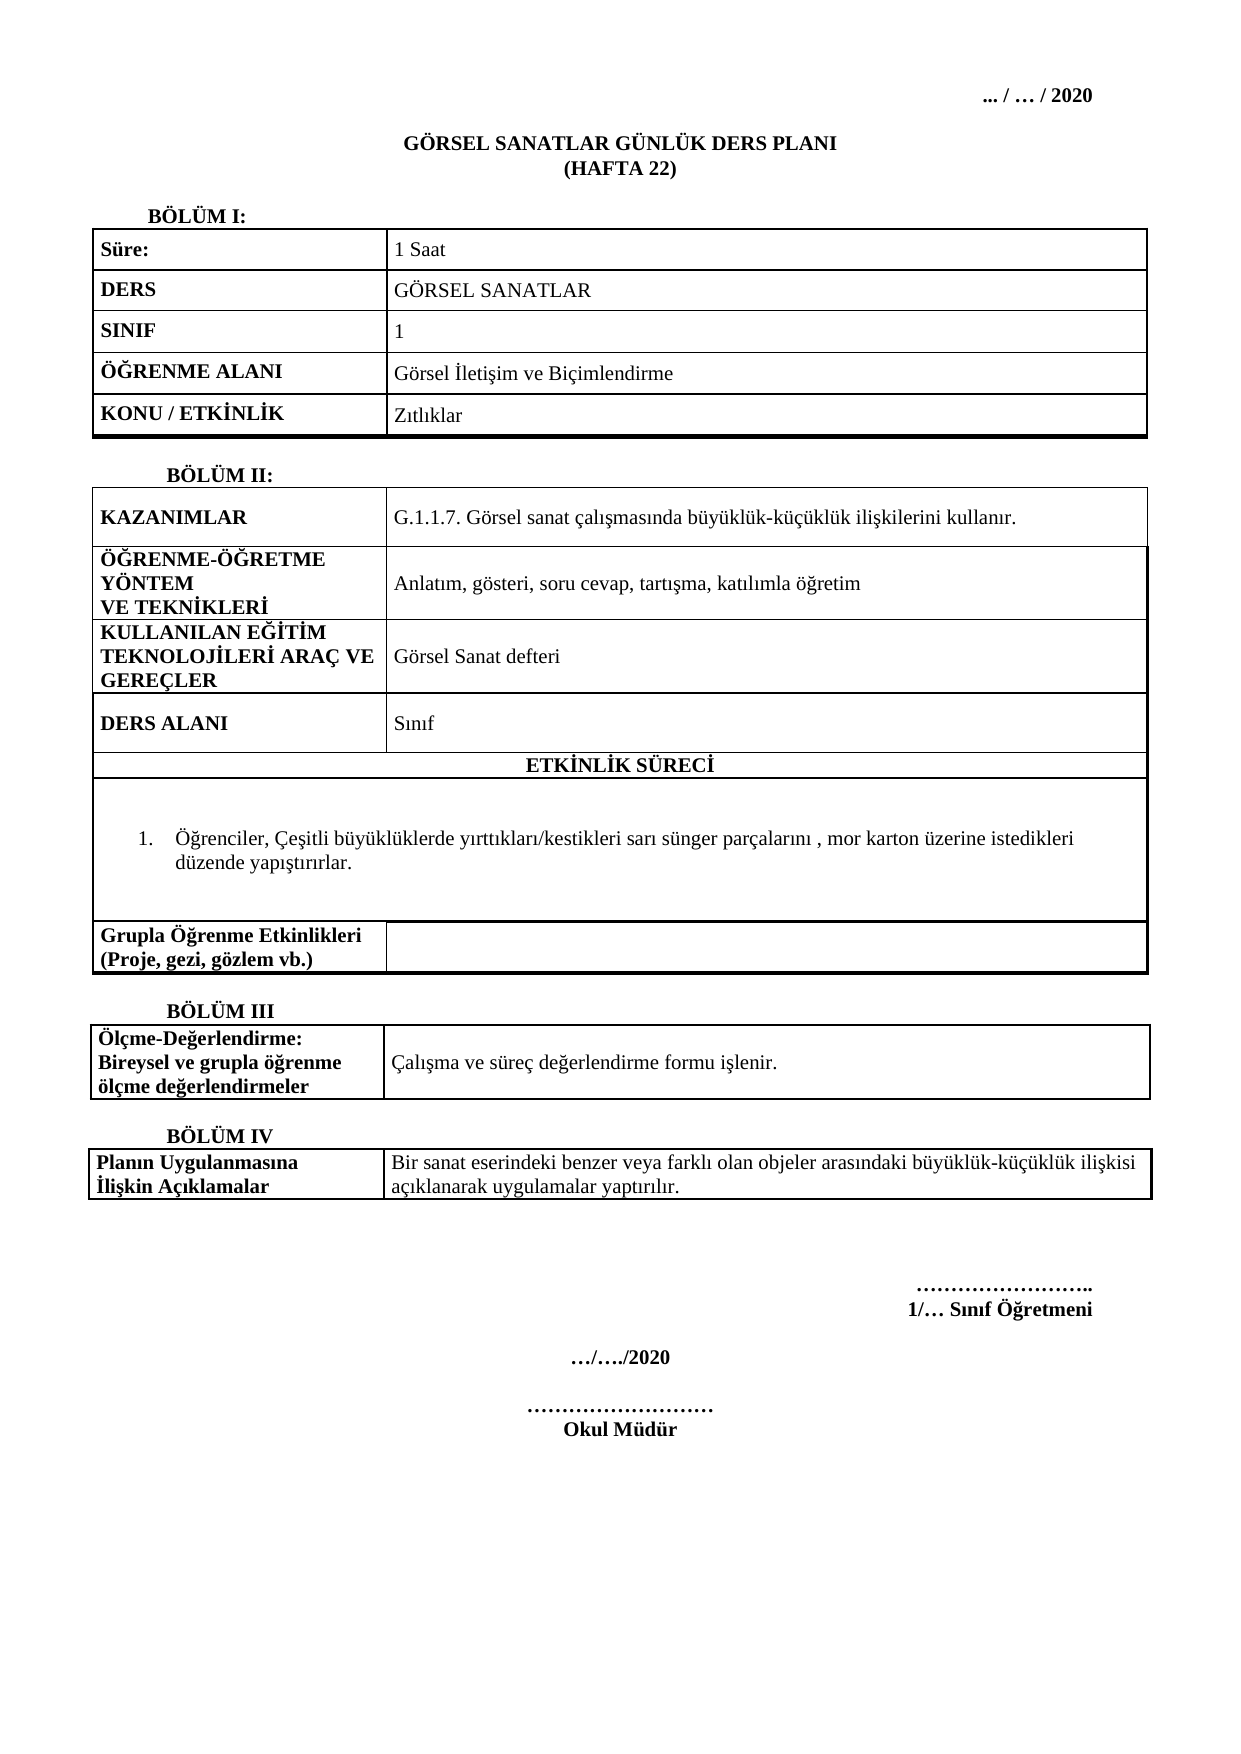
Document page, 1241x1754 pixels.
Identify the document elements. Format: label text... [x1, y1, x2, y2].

table_header Çalışma ve süreç değerlendirme formu işlenir. [385, 1026, 1149, 1098]
table_cell Anlatım, gösteri, soru cevap, tartışma, katılımla öğretim [387, 547, 1146, 619]
table_cell Grupla Öğrenme Etkinlikleri (Proje, gezi, gözlem vb.) [94, 922, 386, 971]
table_cell Görsel İletişim ve Biçimlendirme [388, 353, 1146, 393]
text ... / … / 2020 [148, 83, 1093, 107]
subtitle BÖLÜM III [148, 999, 1093, 1023]
text …………………….. [148, 1272, 1093, 1296]
table_cell DERS ALANI [94, 694, 386, 752]
text BÖLÜM I: [148, 203, 1093, 228]
subtitle BÖLÜM IV [148, 1124, 1093, 1148]
text ……………………… [148, 1393, 1093, 1417]
text 1/… Sınıf Öğretmeni [148, 1296, 1093, 1321]
table_cell Görsel Sanat defteri [387, 620, 1146, 692]
table_cell Sınıf [387, 694, 1146, 752]
table_header Planın Uygulanmasına İlişkin Açıklamalar [90, 1150, 383, 1198]
text GÖRSEL SANATLAR GÜNLÜK DERS PLANI [148, 131, 1093, 155]
table_cell KONU / ETKİNLİK [94, 395, 386, 434]
table_cell ÖĞRENME-ÖĞRETME YÖNTEM VE TEKNİKLERİ [93, 547, 386, 619]
text …/…./2020 [148, 1344, 1093, 1369]
table_header 1 Saat [388, 230, 1146, 269]
text BÖLÜM II: [148, 463, 1093, 487]
table_header Ölçme-Değerlendirme: Bireysel ve grupla öğrenme ölçme değerlendirmeler [92, 1026, 383, 1098]
table_cell 1 [388, 311, 1146, 352]
table_cell Zıtlıklar [388, 395, 1146, 434]
table_cell GÖRSEL SANATLAR [388, 271, 1146, 310]
table_header Süre: [94, 230, 386, 269]
table_cell ÖĞRENME ALANI [94, 353, 386, 393]
table_cell ETKİNLİK SÜRECİ [94, 753, 1146, 777]
table_header G.1.1.7. Görsel sanat çalışmasında büyüklük-küçüklük ilişkilerini kullanır. [387, 488, 1147, 546]
table_header Bir sanat eserindeki benzer veya farklı olan objeler arasındaki büyüklük-küçüklük ilişkisi açıklanarak uygulamalar yaptırılır. [385, 1150, 1150, 1198]
table_cell Öğrenciler, Çeşitli büyüklüklerde yırttıkları/kestikleri sarı sünger parçalarını , mor karton üzerine istedikleri düzende yapıştırırlar. [94, 779, 1146, 920]
table_header KAZANIMLAR [93, 488, 386, 546]
table_cell KULLANILAN EĞİTİM TEKNOLOJİLERİ ARAÇ VE GEREÇLER [93, 620, 386, 692]
text Okul Müdür [148, 1417, 1093, 1441]
table_cell DERS [94, 271, 386, 310]
table_cell SINIF [94, 311, 386, 352]
text (HAFTA 22) [148, 155, 1093, 179]
table_cell [387, 923, 1146, 971]
